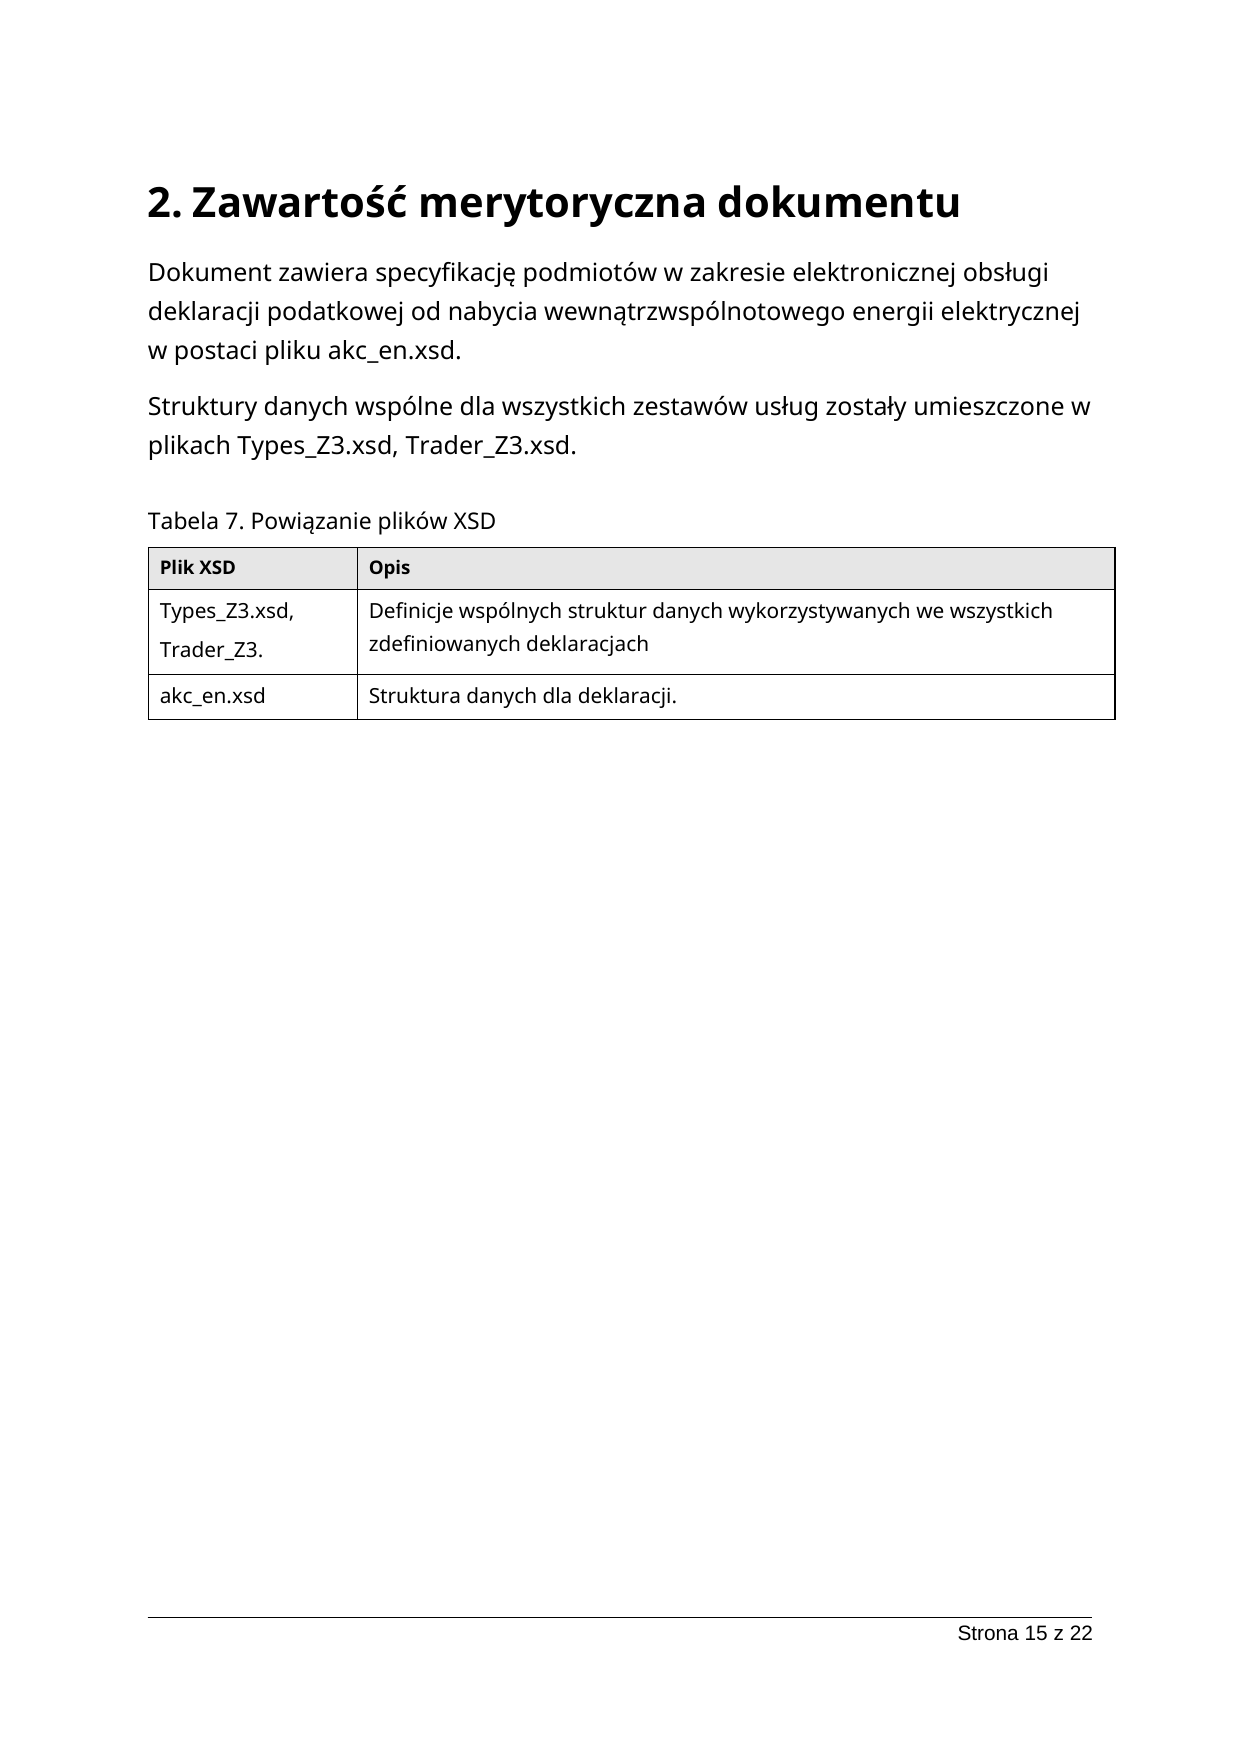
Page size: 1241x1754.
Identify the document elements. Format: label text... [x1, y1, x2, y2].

text Dokument zawiera specyfikację podmiotów w zakresie elektronicznej obsługi deklaracji podatkowej od nabycia wewnątrzwspólnotowego energii elektrycznej w postaci pliku akc_en.xsd. [148, 254, 1092, 367]
table_cell Types_Z3.xsd, Trader_Z3. [149, 590, 357, 673]
text Struktury danych wspólne dla wszystkich zestawów usług zostały umieszczone w plikach Types_Z3.xsd, Trader_Z3.xsd. [148, 389, 1092, 462]
table_header Opis [358, 548, 1114, 589]
table_cell akc_en.xsd [149, 675, 357, 719]
table_header Plik XSD [149, 548, 357, 589]
table_cell Struktura danych dla deklaracji. [358, 675, 1114, 719]
subtitle Zawartość merytoryczna dokumentu [148, 173, 1092, 229]
table_cell Definicje wspólnych struktur danych wykorzystywanych we wszystkich zdefiniowanych deklaracjach [358, 590, 1114, 673]
